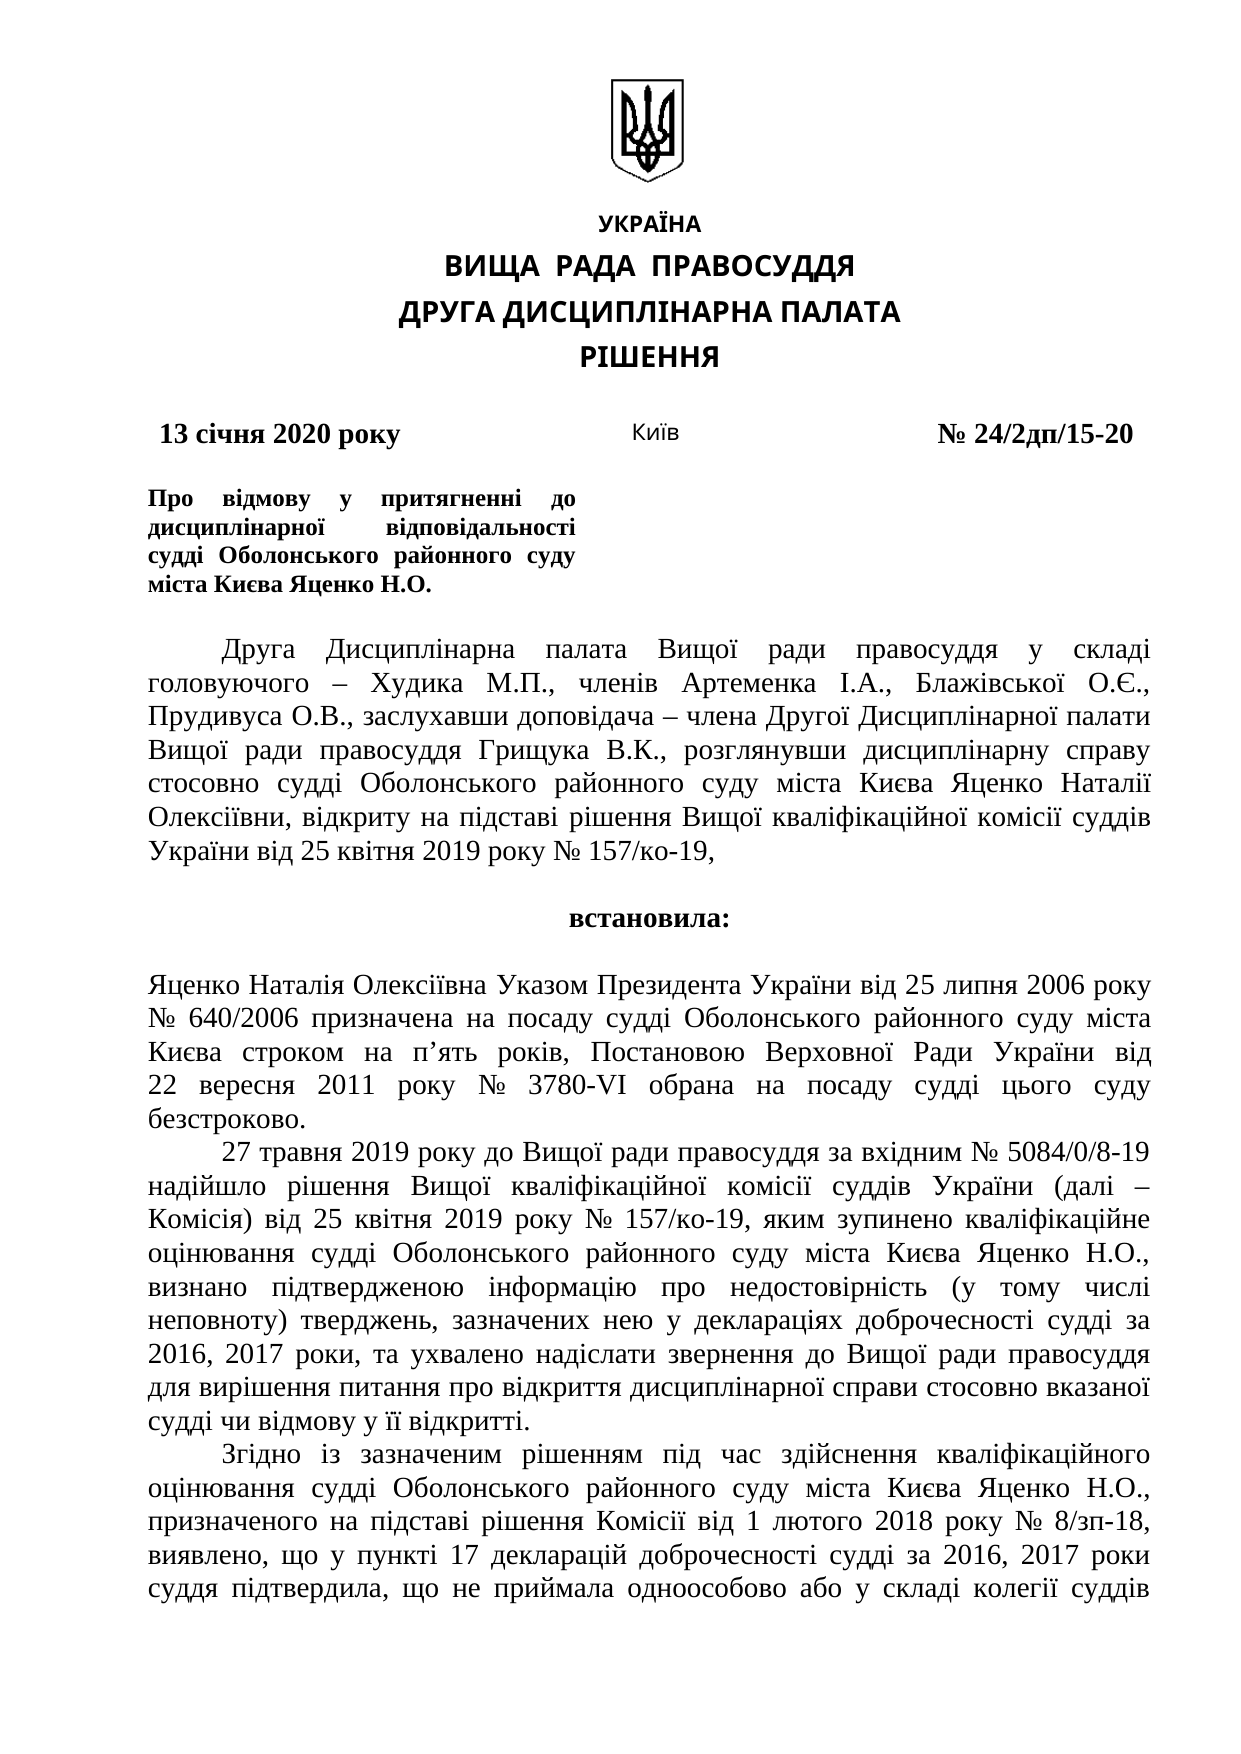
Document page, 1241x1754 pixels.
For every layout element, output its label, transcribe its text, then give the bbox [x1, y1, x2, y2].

picture [608, 77, 691, 184]
text Про відмову у притягненні до дисциплінарної відповідальності судді Оболонського районного суду міста Києва Яценко Н.О. [148, 483, 576, 598]
text 27 травня 2019 року до Вищої ради правосуддя за вхідним № 5084/0/8-19 надійшло рішення Вищої кваліфікаційної комісії суддів України (далі – Комісія) від 25 квітня 2019 року № 157/ко-19, яким зупинено кваліфікаційне оцінювання судді Оболонського районного суду міста Києва Яценко Н.О., визнано підтвердженою інформацію про недостовірність (у тому числі неповноту) тверджень, зазначених нею у деклараціях доброчесності судді за 2016, 2017 роки, та ухвалено надіслати звернення до Вищої ради правосуддя для вирішення питання про відкриття дисциплінарної справи стосовно вказаної судді чи відмову у її відкритті. [148, 1134, 1151, 1436]
text встановила: [148, 900, 1152, 933]
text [148, 1436, 1152, 1604]
text ВИЩА РАДА ПРАВОСУДДЯ [148, 245, 1152, 285]
table_header Київ [499, 416, 812, 449]
text Друга Дисциплінарна палата Вищої ради правосуддя у складі головуючого – Худика М.П., членів Артеменка І.А., Блажівської О.Є., Прудивуса О.В., заслухавши доповідача – члена Другої Дисциплінарної палати Вищої ради правосуддя Грищука В.К., розглянувши дисциплінарну справу стосовно судді Оболонського районного суду міста Києва Яценко Наталії Олексіївни, відкриту на підставі рішення Вищої кваліфікаційної комісії суддів України від 25 квітня 2019 року № 157/ко-19, [148, 631, 1152, 866]
text ДРУГА ДИСЦИПЛІНАРНА ПАЛАТА [148, 291, 1152, 331]
table_header 13 січня 2020 року [148, 416, 498, 449]
table_header № 24/2дп/15-20 [812, 416, 1144, 449]
text УКРАЇНА [148, 208, 1152, 239]
text Яценко Наталія Олексіївна Указом Президента України від 25 липня 2006 року № 640/2006 призначена на посаду судді Оболонського районного суду міста Києва строком на п’ять років, Постановою Верховної Ради України від 22 вересня 2011 року № 3780-VI обрана на посаду судді цього суду безстроково. [148, 967, 1152, 1134]
text РІШЕННЯ [148, 337, 1152, 376]
